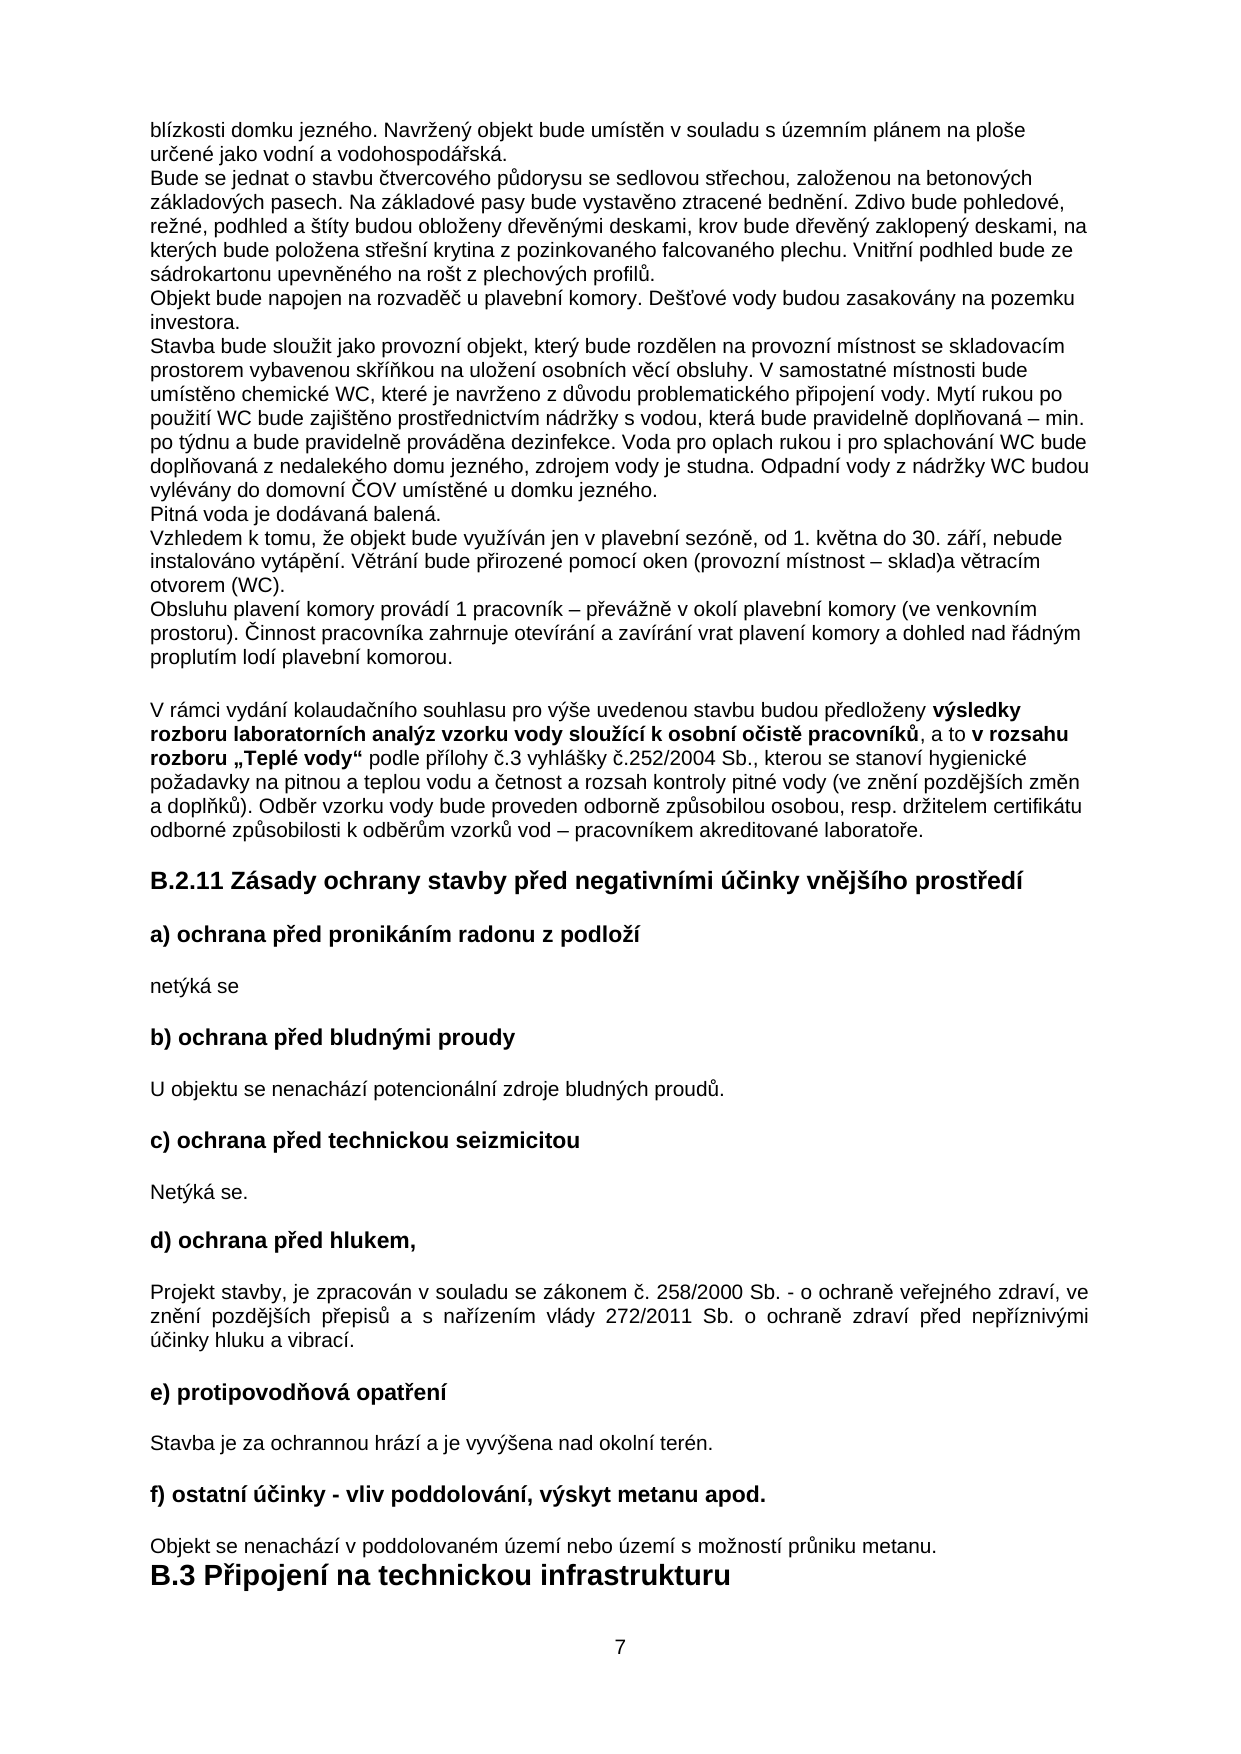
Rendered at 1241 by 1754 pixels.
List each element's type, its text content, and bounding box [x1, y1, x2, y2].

text netýká se [150, 973, 1090, 997]
text V rámci vydání kolaudačního souhlasu pro výše uvedenou stavbu budou předloženy výsledky rozboru laboratorních analýz vzorku vody sloužící k osobní očistě pracovníků, a to v rozsahu rozboru „Teplé vody“ podle přílohy č.3 vyhlášky č.252/2004 Sb., kterou se stanoví hygienické požadavky na pitnou a teplou vodu a četnost a rozsah kontroly pitné vody (ve znění pozdějších změn a doplňků). Odběr vzorku vody bude proveden odborně způsobilou osobou, resp. držitelem certifikátu odborné způsobilosti k odběrům vzorků vod – pracovníkem akreditované laboratoře. [150, 698, 1090, 842]
text U objektu se nenachází potencionální zdroje bludných proudů. [150, 1076, 1090, 1100]
text Pitná voda je dodávaná balená. [150, 501, 1090, 525]
text B.3 Připojení na technickou infrastrukturu [150, 1558, 1090, 1592]
text Objekt bude napojen na rozvaděč u plavební komory. Dešťové vody budou zasakovány na pozemku investora. [150, 286, 1090, 334]
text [150, 118, 1090, 166]
text Bude se jednat o stavbu čtvercového půdorysu se sedlovou střechou, založenou na betonových základových pasech. Na základové pasy bude vystavěno ztracené bednění. Zdivo bude pohledové, režné, podhled a štíty budou obloženy dřevěnými deskami, krov bude dřevěný zaklopený deskami, na kterých bude položena střešní krytina z pozinkovaného falcovaného plechu. Vnitřní podhled bude ze sádrokartonu upevněného na rošt z plechových profilů. [150, 166, 1090, 286]
text Netýká se. [150, 1179, 1090, 1203]
text B.2.11 Zásady ochrany stavby před negativními účinky vnějšího prostředí [150, 866, 1090, 894]
text c) ochrana před technickou seizmicitou [150, 1127, 1090, 1153]
text Vzhledem k tomu, že objekt bude využíván jen v plavební sezóně, od 1. května do 30. září, nebude instalováno vytápění. Větrání bude přirozené pomocí oken (provozní místnost – sklad)a větracím otvorem (WC). [150, 525, 1090, 597]
text e) protipovodňová opatření [150, 1378, 1090, 1405]
text f) ostatní účinky - vliv poddolování, výskyt metanu apod. [150, 1481, 1090, 1508]
text a) ochrana před pronikáním radonu z podloží [150, 921, 1090, 947]
text Stavba bude sloužit jako provozní objekt, který bude rozdělen na provozní místnost se skladovacím prostorem vybavenou skříňkou na uložení osobních věcí obsluhy. V samostatné místnosti bude umístěno chemické WC, které je navrženo z důvodu problematického připojení vody. Mytí rukou po použití WC bude zajištěno prostřednictvím nádržky s vodou, která bude pravidelně doplňovaná – min. po týdnu a bude pravidelně prováděna dezinfekce. Voda pro oplach rukou i pro splachování WC bude doplňovaná z nedalekého domu jezného, zdrojem vody je studna. Odpadní vody z nádržky WC budou vylévány do domovní ČOV umístěné u domku jezného. [150, 334, 1090, 501]
text Obsluhu plavení komory provádí 1 pracovník – převážně v okolí plavební komory (ve venkovním prostoru). Činnost pracovníka zahrnuje otevírání a zavírání vrat plavení komory a dohled nad řádným proplutím lodí plavební komorou. [150, 597, 1090, 669]
text b) ochrana před bludnými proudy [150, 1024, 1090, 1050]
text Objekt se nenachází v poddolovaném území nebo území s možností průniku metanu. [150, 1534, 1090, 1558]
text d) ochrana před hlukem, [150, 1227, 1090, 1254]
text Stavba je za ochrannou hrází a je vyvýšena nad okolní terén. [150, 1431, 1090, 1455]
list Projekt stavby, je zpracován v souladu se zákonem č. 258/2000 Sb. - o ochraně veřejného zdraví, ve znění pozdějších přepisů a s nařízením vlády 272/2011 Sb. o ochraně zdraví před nepříznivými účinky hluku a vibrací. [150, 1280, 1090, 1352]
